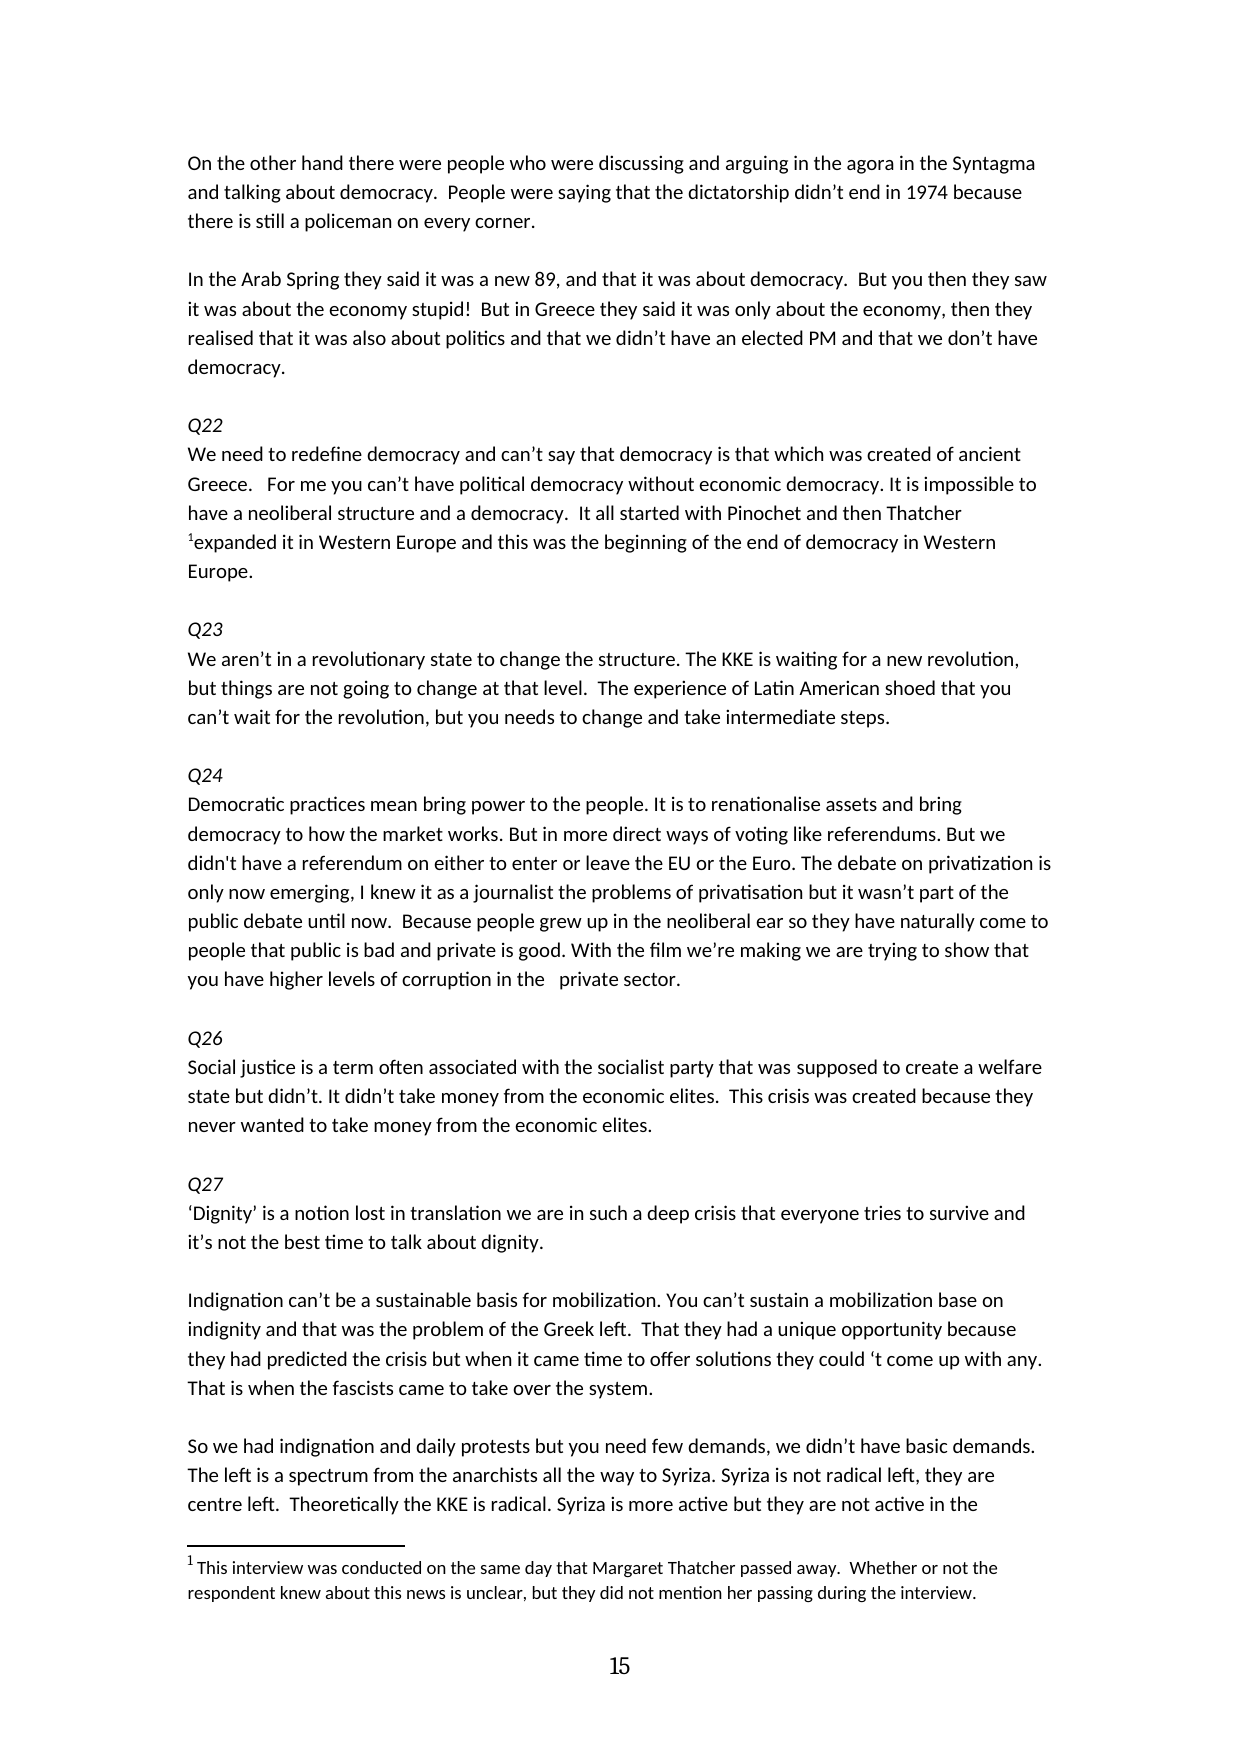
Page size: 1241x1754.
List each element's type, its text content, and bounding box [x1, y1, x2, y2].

text Q24 [187, 762, 1053, 788]
text In the Arab Spring they said it was a new 89, and that it was about democracy. But you then they saw it was about the economy stupid! But in Greece they said it was only about the economy, then they realised that it was also about politics and that we didn’t have an elected PM and that we don’t have democracy. [187, 267, 1053, 379]
text Q23 [187, 617, 1053, 642]
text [187, 1433, 1053, 1517]
text ‘Dignity’ is a notion lost in translation we are in such a deep crisis that everyone tries to survive and it’s not the best time to talk about dignity. [187, 1200, 1053, 1254]
text Indignation can’t be a sustainable basis for mobilization. You can’t sustain a mobilization base on indignity and that was the problem of the Greek left. That they had a unique opportunity because they had predicted the crisis but when it came time to offer solutions they could ‘t come up with any. That is when the fascists came to take over the system. [187, 1287, 1053, 1400]
text We aren’t in a revolutionary state to change the structure. The KKE is waiting for a new revolution, but things are not going to change at that level. The experience of Latin American shoed that you can’t wait for the revolution, but you needs to change and take intermediate steps. [187, 646, 1053, 729]
text Q26 [187, 1025, 1053, 1050]
text Q22 [187, 412, 1053, 438]
text We need to redefine democracy and can’t say that democracy is that which was created of ancient Greece. For me you can’t have political democracy without economic democracy. It is impossible to have a neoliberal structure and a democracy. It all started with Pinochet and then Thatcher expanded it in Western Europe and this was the beginning of the end of democracy in Western Europe. [187, 442, 1053, 584]
text Democratic practices mean bring power to the people. It is to renationalise assets and bring democracy to how the market works. But in more direct ways of voting like referendums. But we didn't have a referendum on either to enter or leave the EU or the Euro. The debate on privatization is only now emerging, I knew it as a journalist the problems of privatisation but it wasn’t part of the public debate until now. Because people grew up in the neoliberal ear so they have naturally come to people that public is bad and private is good. With the film we’re making we are trying to show that you have higher levels of corruption in the private sector. [187, 792, 1053, 992]
text Q27 [187, 1171, 1053, 1196]
text On the other hand there were people who were discussing and arguing in the agora in the Syntagma and talking about democracy. People were saying that the dictatorship didn’t end in 1974 because there is still a policeman on every corner. [187, 150, 1053, 234]
text Social justice is a term often associated with the socialist party that was supposed to create a welfare state but didn’t. It didn’t take money from the economic elites. This crisis was created because they never wanted to take money from the economic elites. [187, 1054, 1053, 1138]
